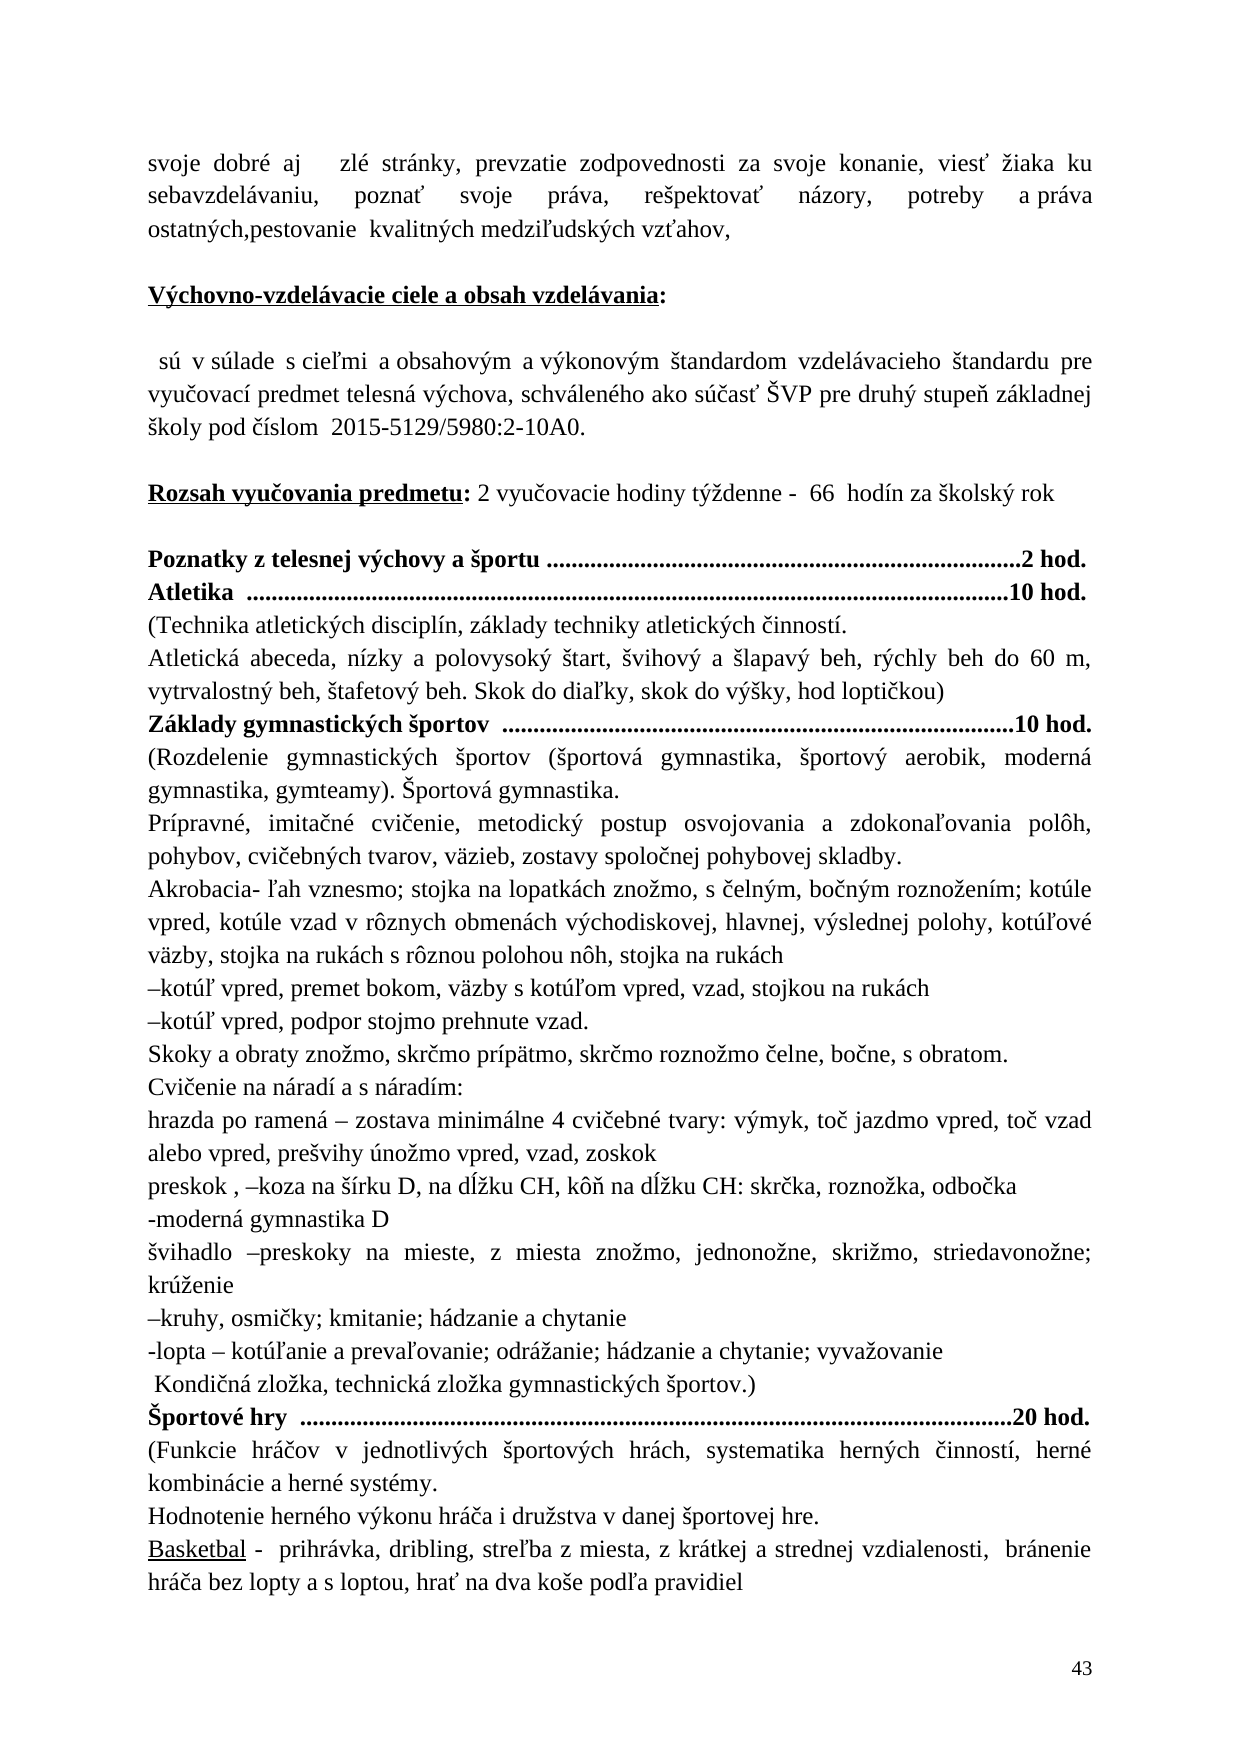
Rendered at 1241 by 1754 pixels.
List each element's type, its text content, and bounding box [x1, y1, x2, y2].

text hrazda po ramená – zostava minimálne 4 cvičebné tvary: výmyk, toč jazdmo vpred, toč vzad alebo vpred, prešvihy únožmo vpred, vzad, zoskok [148, 1105, 1093, 1167]
text Atletická abeceda, nízky a polovysoký štart, švihový a šlapavý beh, rýchly beh do 60 m, vytrvalostný beh, štafetový beh. Skok do diaľky, skok do výšky, hod loptičkou) [148, 643, 1093, 705]
text Atletika ..........................................................................................................................10 hod. [148, 577, 1093, 606]
text Prípravné, imitačné cvičenie, metodický postup osvojovania a zdokonaľovania polôh, pohybov, cvičebných tvarov, väzieb, zostavy spoločnej pohybovej skladby. [148, 808, 1093, 870]
text Rozsah vyučovania predmetu: 2 vyučovacie hodiny týždenne - 66 hodín za školský rok [148, 478, 1093, 507]
text Akrobacia- ľah vznesmo; stojka na lopatkách znožmo, s čelným, bočným roznožením; kotúle vpred, kotúle vzad v rôznych obmenách východiskovej, hlavnej, výslednej polohy, kotúľové väzby, stojka na rukách s rôznou polohou nôh, stojka na rukách [148, 874, 1093, 969]
text sú v súlade s cieľmi a obsahovým a výkonovým štandardom vzdelávacieho štandardu pre vyučovací predmet telesná výchova, schváleného ako súčasť ŠVP pre druhý stupeň základnej školy pod číslom 2015-5129/5980:2-10A0. [148, 346, 1093, 441]
text –kruhy, osmičky; kmitanie; hádzanie a chytanie [148, 1303, 1093, 1332]
text -lopta – kotúľanie a prevaľovanie; odrážanie; hádzanie a chytanie; vyvažovanie [148, 1336, 1093, 1365]
text Cvičenie na náradí a s náradím: [148, 1072, 1093, 1101]
text preskok , –koza na šírku D, na dĺžku CH, kôň na dĺžku CH: skrčka, roznožka, odbočka [148, 1171, 1093, 1200]
text Výchovno-vzdelávacie ciele a obsah vzdelávania: [148, 280, 1093, 308]
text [148, 148, 1093, 242]
text –kotúľ vpred, podpor stojmo prehnute vzad. [148, 1006, 1093, 1035]
text (Rozdelenie gymnastických športov (športová gymnastika, športový aerobik, moderná gymnastika, gymteamy). Športová gymnastika. [148, 742, 1093, 804]
text (Funkcie hráčov v jednotlivých športových hrách, systematika herných činností, herné kombinácie a herné systémy. [148, 1435, 1093, 1497]
text Športové hry ..................................................................................................................20 hod. [148, 1402, 1093, 1431]
text –kotúľ vpred, premet bokom, väzby s kotúľom vpred, vzad, stojkou na rukách [148, 973, 1093, 1002]
text (Technika atletických disciplín, základy techniky atletických činností. [148, 610, 1093, 639]
text Poznatky z telesnej výchovy a športu ............................................................................2 hod. [148, 544, 1093, 573]
text švihadlo –preskoky na mieste, z miesta znožmo, jednonožne, skrižmo, striedavonožne; krúženie [148, 1237, 1093, 1299]
text Základy gymnastických športov ..................................................................................10 hod. [148, 709, 1093, 738]
text Skoky a obraty znožmo, skrčmo prípätmo, skrčmo roznožmo čelne, bočne, s obratom. [148, 1039, 1093, 1068]
text -moderná gymnastika D [148, 1204, 1093, 1233]
text Basketbal - prihrávka, dribling, streľba z miesta, z krátkej a strednej vzdialenosti, bránenie hráča bez lopty a s loptou, hrať na dva koše podľa pravidiel [148, 1534, 1093, 1596]
text Kondičná zložka, technická zložka gymnastických športov.) [148, 1369, 1093, 1398]
text Hodnotenie herného výkonu hráča i družstva v danej športovej hre. [148, 1501, 1093, 1530]
